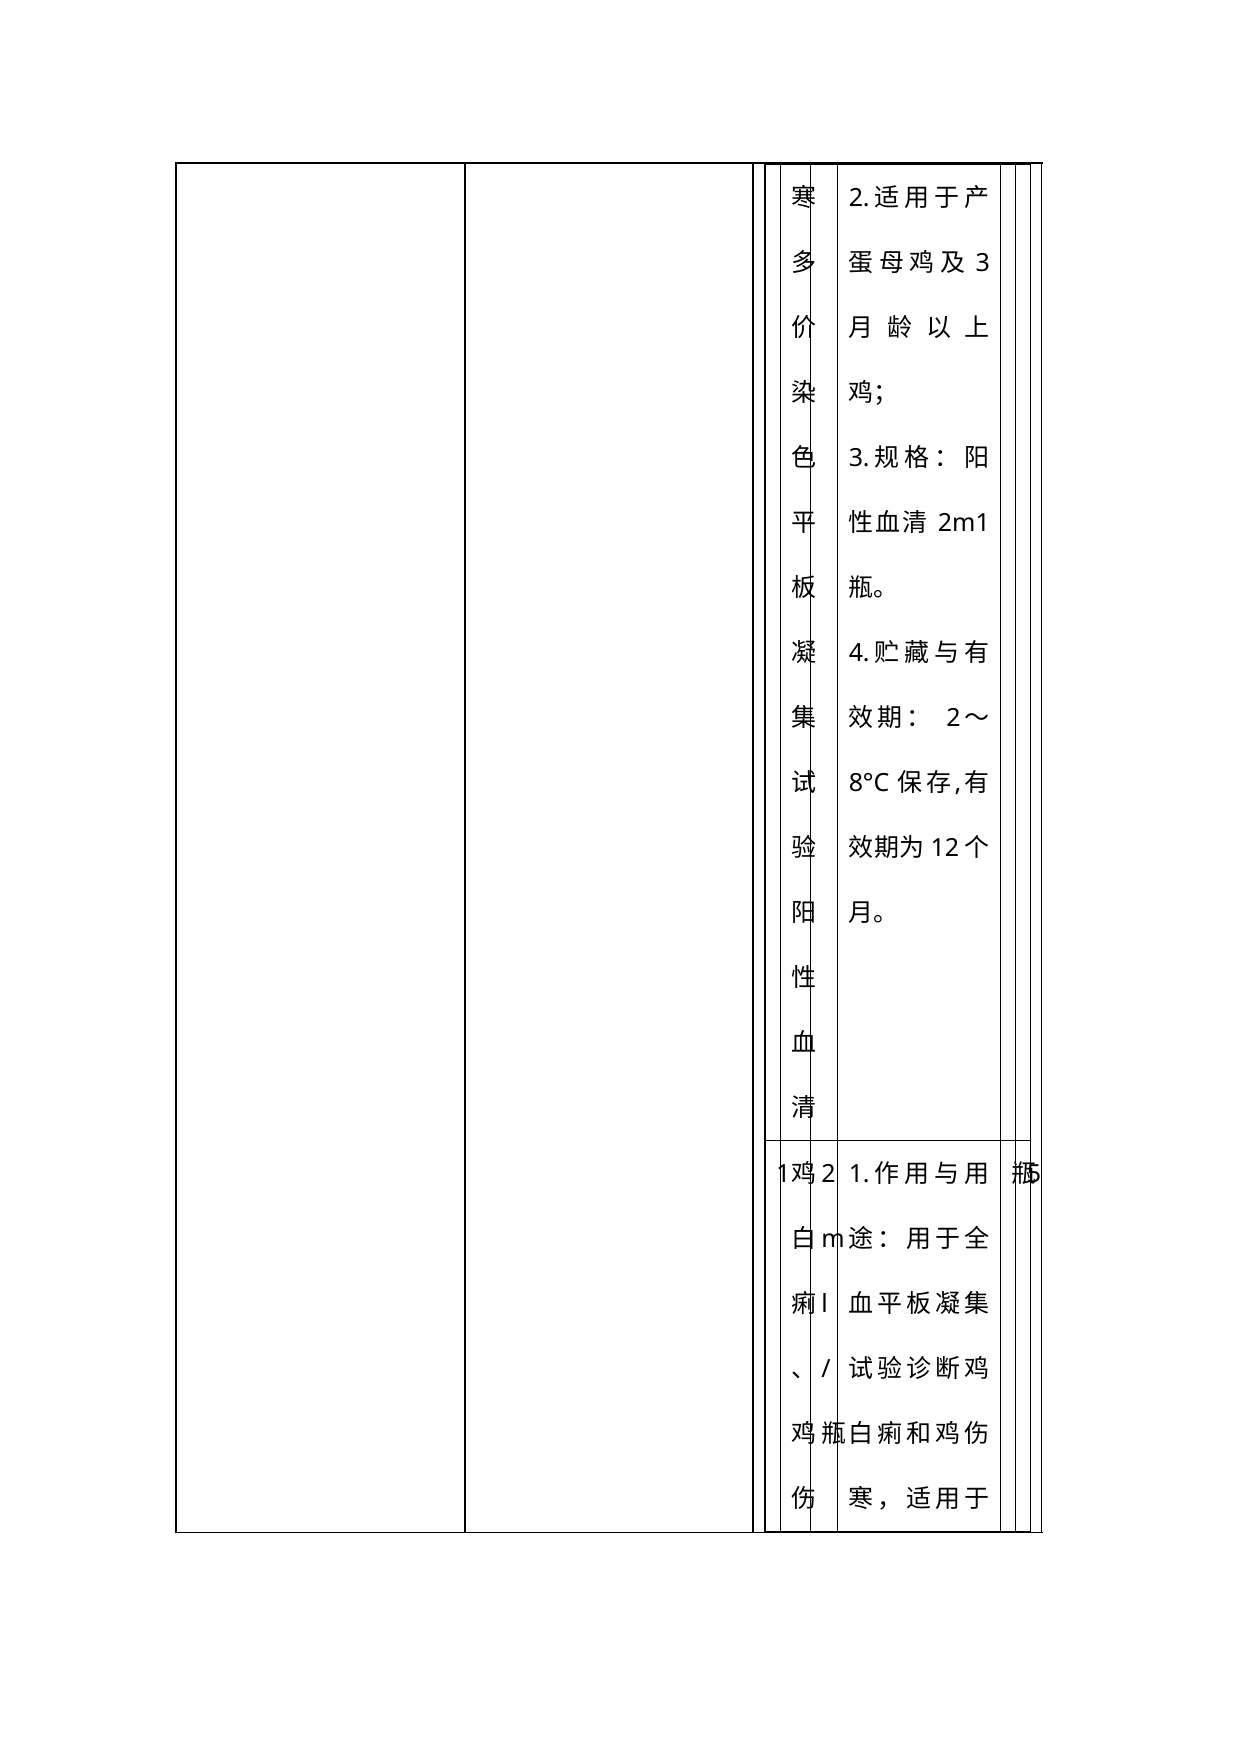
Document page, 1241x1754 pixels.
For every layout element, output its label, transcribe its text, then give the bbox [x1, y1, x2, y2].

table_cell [766, 1141, 780, 1531]
table_cell 1 [177, 164, 464, 1532]
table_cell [754, 164, 764, 1532]
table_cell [811, 1141, 837, 1531]
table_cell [1016, 165, 1030, 1140]
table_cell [838, 1141, 1000, 1531]
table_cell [1001, 165, 1015, 1140]
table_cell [1001, 1141, 1015, 1531]
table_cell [811, 165, 837, 1140]
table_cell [838, 165, 1000, 1140]
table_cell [1031, 164, 1041, 1532]
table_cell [1016, 1141, 1030, 1531]
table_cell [781, 165, 810, 1140]
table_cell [781, 1141, 810, 1531]
table_cell [466, 164, 752, 1532]
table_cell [766, 165, 780, 1140]
